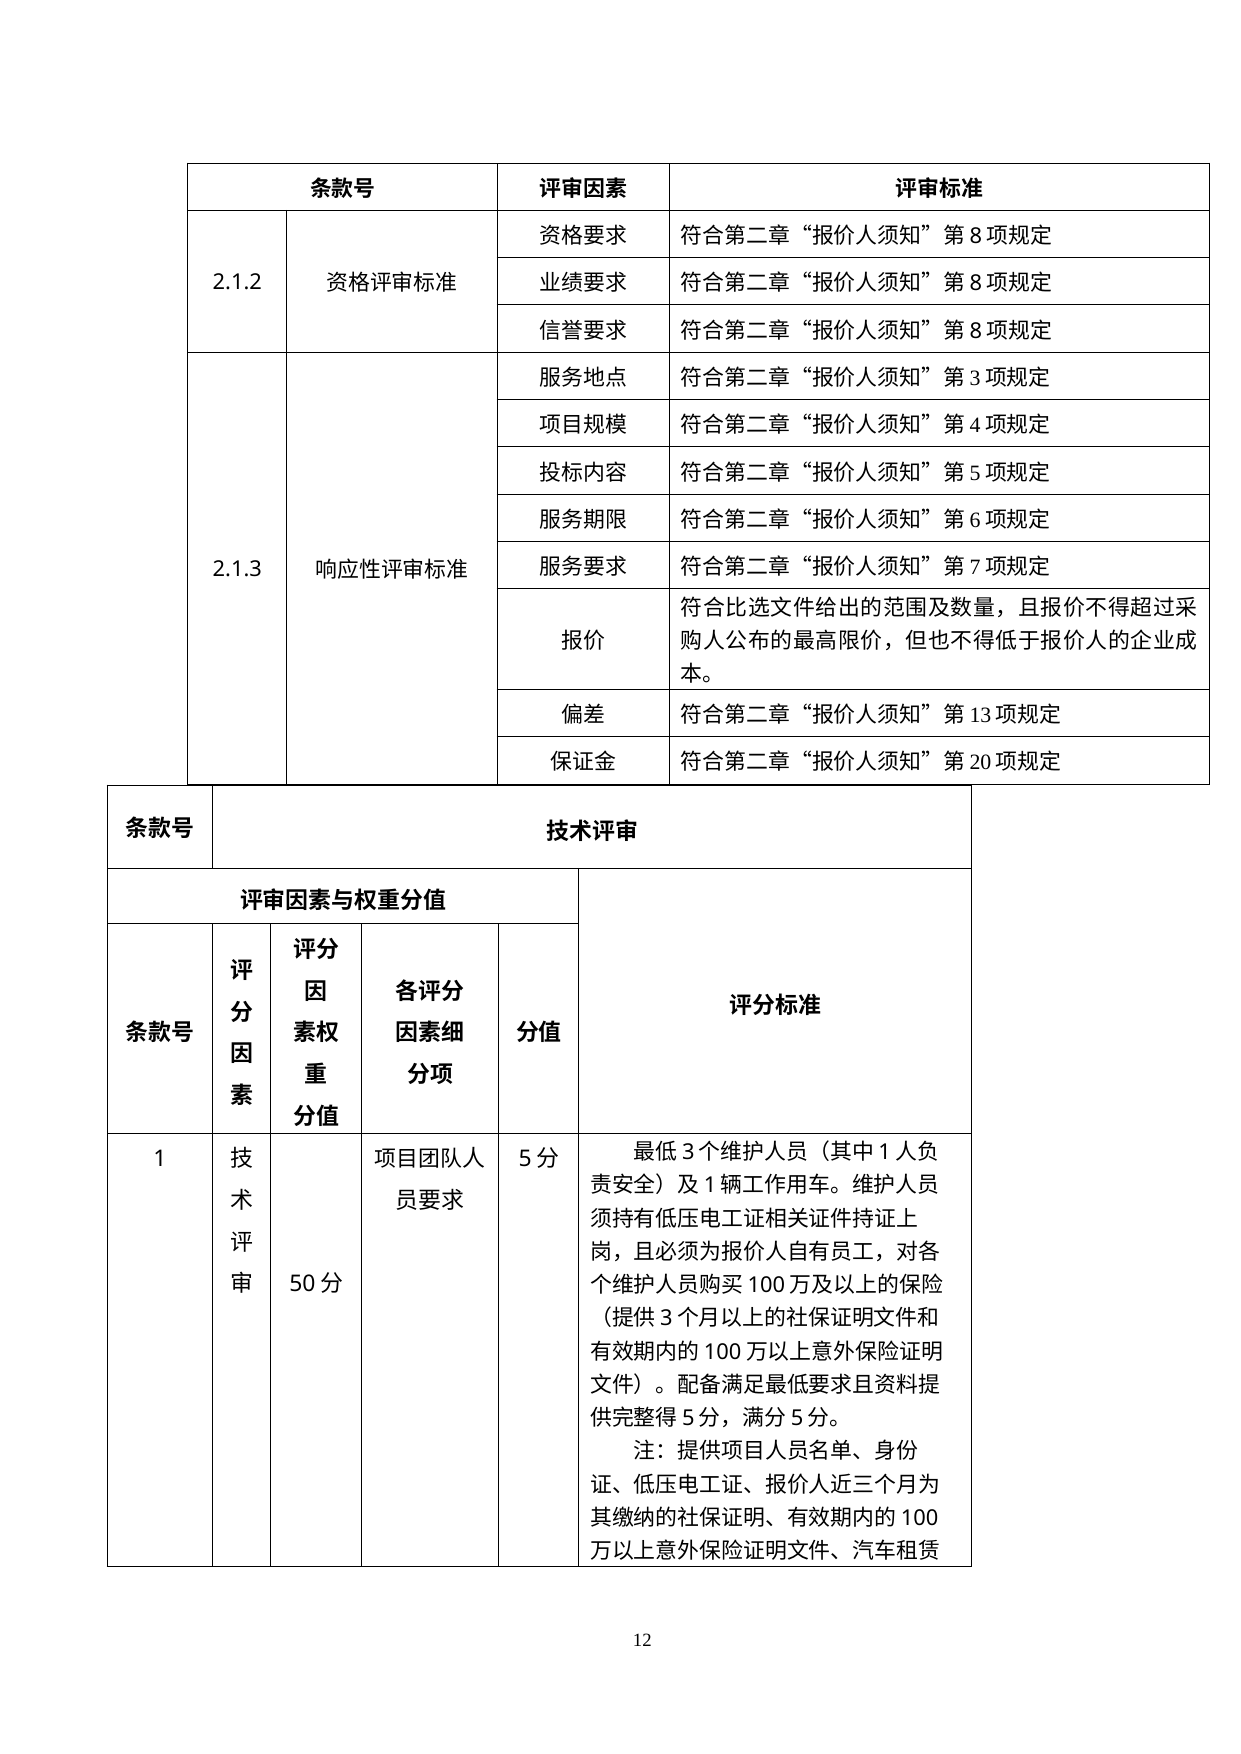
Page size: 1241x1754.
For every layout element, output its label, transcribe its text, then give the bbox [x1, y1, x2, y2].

table_cell 2.1.3 [188, 353, 286, 783]
table_cell 资格要求 [498, 211, 669, 257]
table_cell 分值 [499, 924, 578, 1132]
table_cell 服务地点 [498, 353, 669, 399]
table_cell 评分因素 [213, 924, 270, 1132]
table_cell 符合第二章“报价人须知”第13项规定 [670, 690, 1209, 736]
table_cell 符合第二章“报价人须知”第3项规定 [670, 353, 1209, 399]
table_cell 服务期限 [498, 495, 669, 541]
table_cell 信誉要求 [498, 305, 669, 352]
table_cell 符合比选文件给出的范围及数量，且报价不得超过采购人公布的最高限价，但也不得低于报价人的企业成本。 [670, 589, 1209, 689]
table_cell 项目规模 [498, 400, 669, 446]
table_header 评审标准 [670, 164, 1209, 210]
table_cell 符合第二章“报价人须知”第8项规定 [670, 305, 1209, 352]
table_cell 偏差 [498, 690, 669, 736]
table_cell 资格评审标准 [287, 211, 497, 352]
table_cell 各评分 因素细 分项 [362, 924, 498, 1132]
table_cell 符合第二章“报价人须知”第5项规定 [670, 447, 1209, 493]
table_header 评审因素 [498, 164, 669, 210]
table_cell 服务要求 [498, 542, 669, 588]
table_cell 符合第二章“报价人须知”第4项规定 [670, 400, 1209, 446]
table_cell 符合第二章“报价人须知”第20项规定 [670, 737, 1209, 783]
table_cell 业绩要求 [498, 258, 669, 304]
table_cell 1 [108, 1134, 212, 1566]
table_header 条款号 [188, 164, 497, 210]
table_cell 项目团队人员要求 [362, 1134, 498, 1566]
table_cell 投标内容 [498, 447, 669, 493]
table_cell 评审因素与权重分值 [108, 869, 578, 923]
table_cell 评分因 素权重 分值 [271, 924, 361, 1132]
table_cell 符合第二章“报价人须知”第7项规定 [670, 542, 1209, 588]
table_cell 符合第二章“报价人须知”第8项规定 [670, 258, 1209, 304]
table_cell 符合第二章“报价人须知”第6项规定 [670, 495, 1209, 541]
table_cell 报价 [498, 589, 669, 689]
table_cell 50分 [271, 1134, 361, 1566]
table_header 技术评审 [213, 786, 971, 868]
table_cell 评分标准 [579, 869, 971, 1132]
table_cell 技术评审 [213, 1134, 270, 1566]
table_cell 5分 [499, 1134, 578, 1566]
table_cell 保证金 [498, 737, 669, 783]
table_cell 响应性评审标准 [287, 353, 497, 783]
table_cell 符合第二章“报价人须知”第8项规定 [670, 211, 1209, 257]
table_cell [579, 1134, 971, 1566]
table_header 条款号 [108, 786, 212, 868]
table_cell 条款号 [108, 924, 212, 1132]
table_cell 2.1.2 [188, 211, 286, 352]
